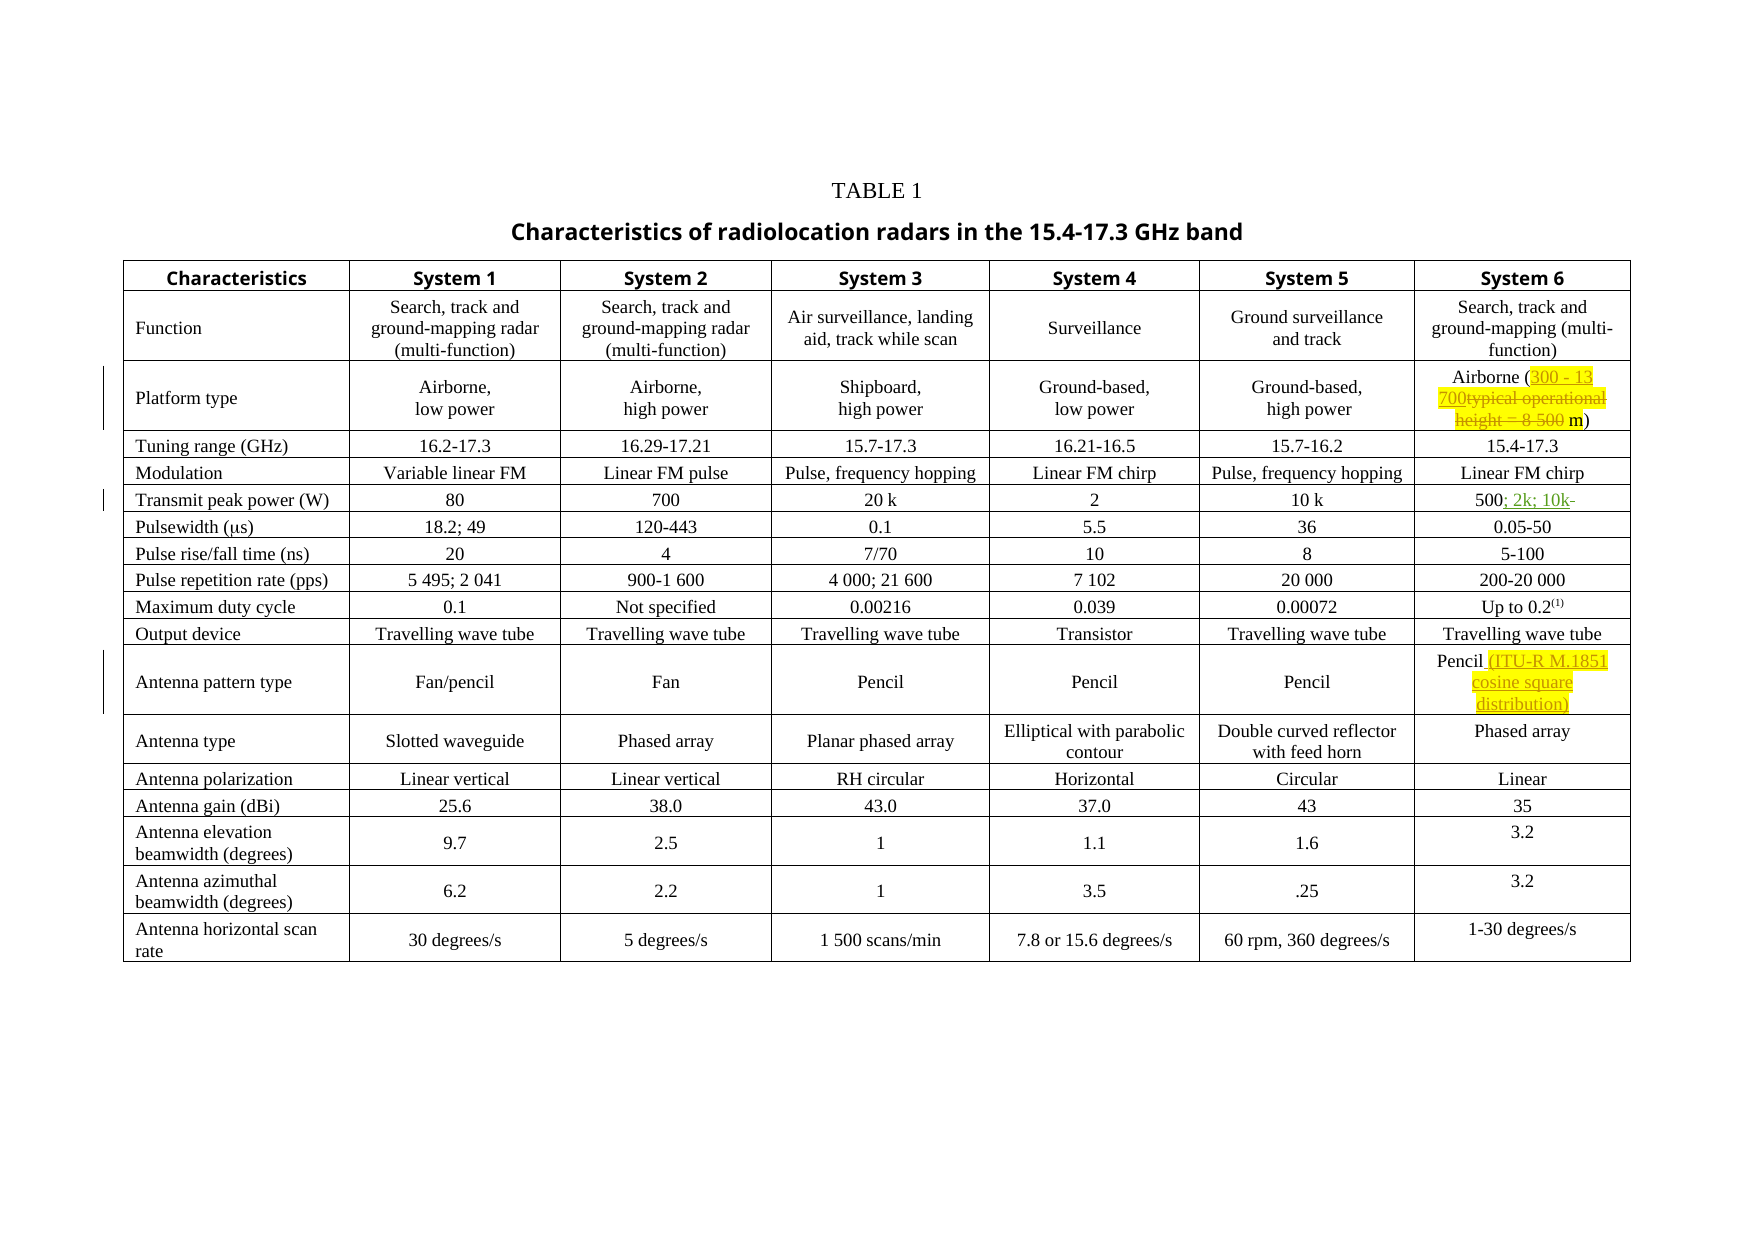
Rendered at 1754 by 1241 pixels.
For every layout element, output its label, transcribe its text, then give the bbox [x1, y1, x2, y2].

table_cell 7.8 or 15.6 degrees/s [990, 914, 1199, 961]
table_cell Search, track and ground-mapping radar (multi-function) [561, 291, 771, 360]
table_cell 2.2 [561, 866, 771, 913]
table_cell Function [124, 291, 349, 360]
table_cell Antenna pattern type [124, 645, 349, 714]
table_cell .25 [1200, 866, 1414, 913]
table_cell 16.21-16.5 [990, 431, 1199, 457]
table_cell 200-20 000 [1415, 565, 1630, 591]
table_cell Travelling wave tube [561, 619, 771, 644]
table_cell Tuning range (GHz) [124, 431, 349, 457]
table_cell Linear [1415, 764, 1630, 789]
table_cell 15.4-17.3 [1415, 431, 1630, 457]
table_cell 18.2; 49 [350, 512, 560, 537]
table_cell Pulse, frequency hopping [772, 458, 989, 484]
table_header System 5 [1200, 261, 1414, 290]
table_cell 2.5 [561, 817, 771, 864]
table_cell Ground-based, high power [1200, 361, 1414, 430]
table_header System 1 [350, 261, 560, 290]
table_cell Pencil [1415, 645, 1630, 714]
table_cell Pencil [772, 645, 989, 714]
table_cell Airborne, low power [350, 361, 560, 430]
table_cell Pulsewidth (s) [124, 512, 349, 537]
table_cell Not specified [561, 592, 771, 618]
text TABLE 1 [118, 177, 1636, 203]
table_cell Antenna type [124, 715, 349, 763]
table_cell 9.7 [350, 817, 560, 864]
table_cell Travelling wave tube [772, 619, 989, 644]
table_cell Output device [124, 619, 349, 644]
table_cell Pencil [990, 645, 1199, 714]
table_cell Antenna horizontal scan rate [124, 914, 349, 961]
table_cell Pulse, frequency hopping [1200, 458, 1414, 484]
table_cell 4 [561, 538, 771, 564]
table_cell Double curved reflector with feed horn [1200, 715, 1414, 763]
table_cell 10 [990, 538, 1199, 564]
table_cell 1.6 [1200, 817, 1414, 864]
table_cell Airborne ( m) [1415, 361, 1630, 430]
table_cell 20 k [772, 485, 989, 511]
table_cell 1-30 degrees/s [1415, 914, 1630, 961]
table_cell 20 [350, 538, 560, 564]
table_cell Up to 0.2(1) [1415, 592, 1630, 618]
table_cell Ground surveillance and track [1200, 291, 1414, 360]
table_cell 80 [350, 485, 560, 511]
table_cell 43.0 [772, 790, 989, 816]
table_cell 5.5 [990, 512, 1199, 537]
table_cell Modulation [124, 458, 349, 484]
table_cell Platform type [124, 361, 349, 430]
table_cell Elliptical with parabolic contour [990, 715, 1199, 763]
table_cell 16.2-17.3 [350, 431, 560, 457]
table_cell Variable linear FM [350, 458, 560, 484]
table_cell Surveillance [990, 291, 1199, 360]
table_cell 43 [1200, 790, 1414, 816]
table_cell Linear vertical [350, 764, 560, 789]
table_cell Search, track and ground-mapping radar (multi-function) [350, 291, 560, 360]
table_cell Phased array [1415, 715, 1630, 763]
table_cell Pencil [1200, 645, 1414, 714]
table_cell 37.0 [990, 790, 1199, 816]
table_cell Phased array [561, 715, 771, 763]
table_cell Linear FM chirp [990, 458, 1199, 484]
table_cell Ground-based, low power [990, 361, 1199, 430]
table_cell 1 [772, 817, 989, 864]
table_header System 3 [772, 261, 989, 290]
table_cell Antenna elevation beamwidth (degrees) [124, 817, 349, 864]
table_cell 16.29-17.21 [561, 431, 771, 457]
table_cell Horizontal [990, 764, 1199, 789]
table_cell 30 degrees/s [350, 914, 560, 961]
table_cell 35 [1415, 790, 1630, 816]
table_cell Travelling wave tube [1200, 619, 1414, 644]
table_cell 8 [1200, 538, 1414, 564]
table_cell RH circular [772, 764, 989, 789]
table_cell 4 000; 21 600 [772, 565, 989, 591]
table_cell 0.00216 [772, 592, 989, 618]
table_cell 5-100 [1415, 538, 1630, 564]
table_cell 3.2 [1415, 817, 1630, 864]
table_header System 2 [561, 261, 771, 290]
table_cell 0.039 [990, 592, 1199, 618]
table_cell 0.00072 [1200, 592, 1414, 618]
table_cell Planar phased array [772, 715, 989, 763]
table_header System 4 [990, 261, 1199, 290]
table_cell Slotted waveguide [350, 715, 560, 763]
table_cell Shipboard, high power [772, 361, 989, 430]
table_cell 10 k [1200, 485, 1414, 511]
table_cell 6.2 [350, 866, 560, 913]
table_cell Airborne, high power [561, 361, 771, 430]
table_cell Maximum duty cycle [124, 592, 349, 618]
table_cell Pulse repetition rate (pps) [124, 565, 349, 591]
table_header Characteristics [124, 261, 349, 290]
table_cell 3.2 [1415, 866, 1630, 913]
table_cell 5 degrees/s [561, 914, 771, 961]
table_cell 1 500 scans/min [772, 914, 989, 961]
table_cell 900-1 600 [561, 565, 771, 591]
table_cell 7 102 [990, 565, 1199, 591]
table_cell 7/70 [772, 538, 989, 564]
table_cell 3.5 [990, 866, 1199, 913]
table_cell 700 [561, 485, 771, 511]
table_cell Antenna gain (dBi) [124, 790, 349, 816]
table_cell 38.0 [561, 790, 771, 816]
table_cell Circular [1200, 764, 1414, 789]
table_cell Linear FM pulse [561, 458, 771, 484]
table_cell 1.1 [990, 817, 1199, 864]
table_cell Transmit peak power (W) [124, 485, 349, 511]
table_cell 60 rpm, 360 degrees/s [1200, 914, 1414, 961]
table_cell 500 [1415, 485, 1630, 511]
table_cell 15.7-17.3 [772, 431, 989, 457]
table_cell Antenna azimuthal beamwidth (degrees) [124, 866, 349, 913]
table_cell Fan [561, 645, 771, 714]
table_cell Linear FM chirp [1415, 458, 1630, 484]
table_cell Transistor [990, 619, 1199, 644]
table_cell 120-443 [561, 512, 771, 537]
table_cell 15.7-16.2 [1200, 431, 1414, 457]
table_cell Antenna polarization [124, 764, 349, 789]
table_header System 6 [1415, 261, 1630, 290]
table_cell Linear vertical [561, 764, 771, 789]
table_cell 1 [772, 866, 989, 913]
table_cell 36 [1200, 512, 1414, 537]
title Characteristics of radiolocation radars in the 15.4-17.3 GHz band [118, 216, 1636, 247]
table_cell Pulse rise/fall time (ns) [124, 538, 349, 564]
table_cell Air surveillance, landing aid, track while scan [772, 291, 989, 360]
table_cell Travelling wave tube [1415, 619, 1630, 644]
table_cell 0.1 [350, 592, 560, 618]
table_cell 20 000 [1200, 565, 1414, 591]
table_cell 2 [990, 485, 1199, 511]
table_cell 0.05-50 [1415, 512, 1630, 537]
table_cell Fan/pencil [350, 645, 560, 714]
table_cell 5 495; 2 041 [350, 565, 560, 591]
table_cell 0.1 [772, 512, 989, 537]
table_cell Search, track and ground-mapping (multi-function) [1415, 291, 1630, 360]
table_cell Travelling wave tube [350, 619, 560, 644]
table_cell 25.6 [350, 790, 560, 816]
